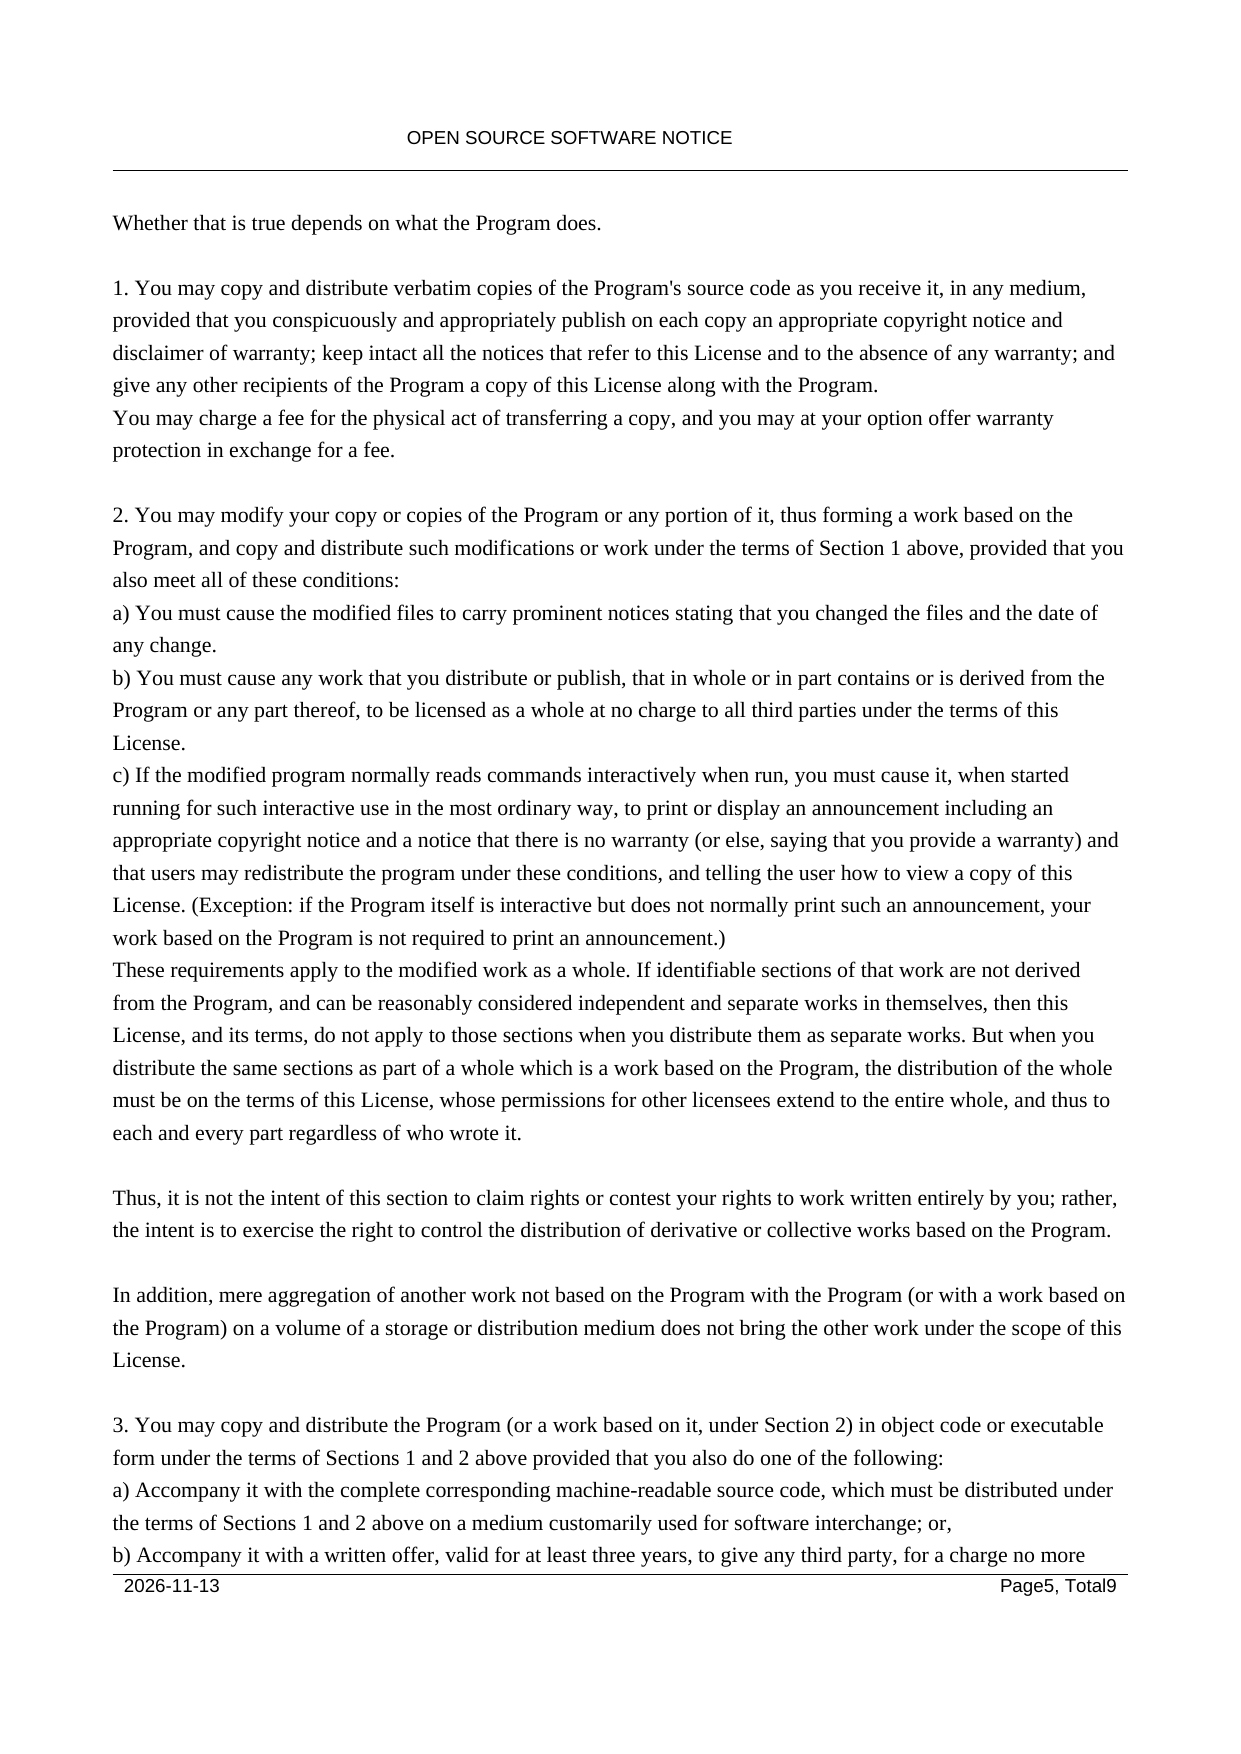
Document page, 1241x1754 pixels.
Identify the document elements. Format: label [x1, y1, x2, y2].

text [112, 206, 1128, 1571]
